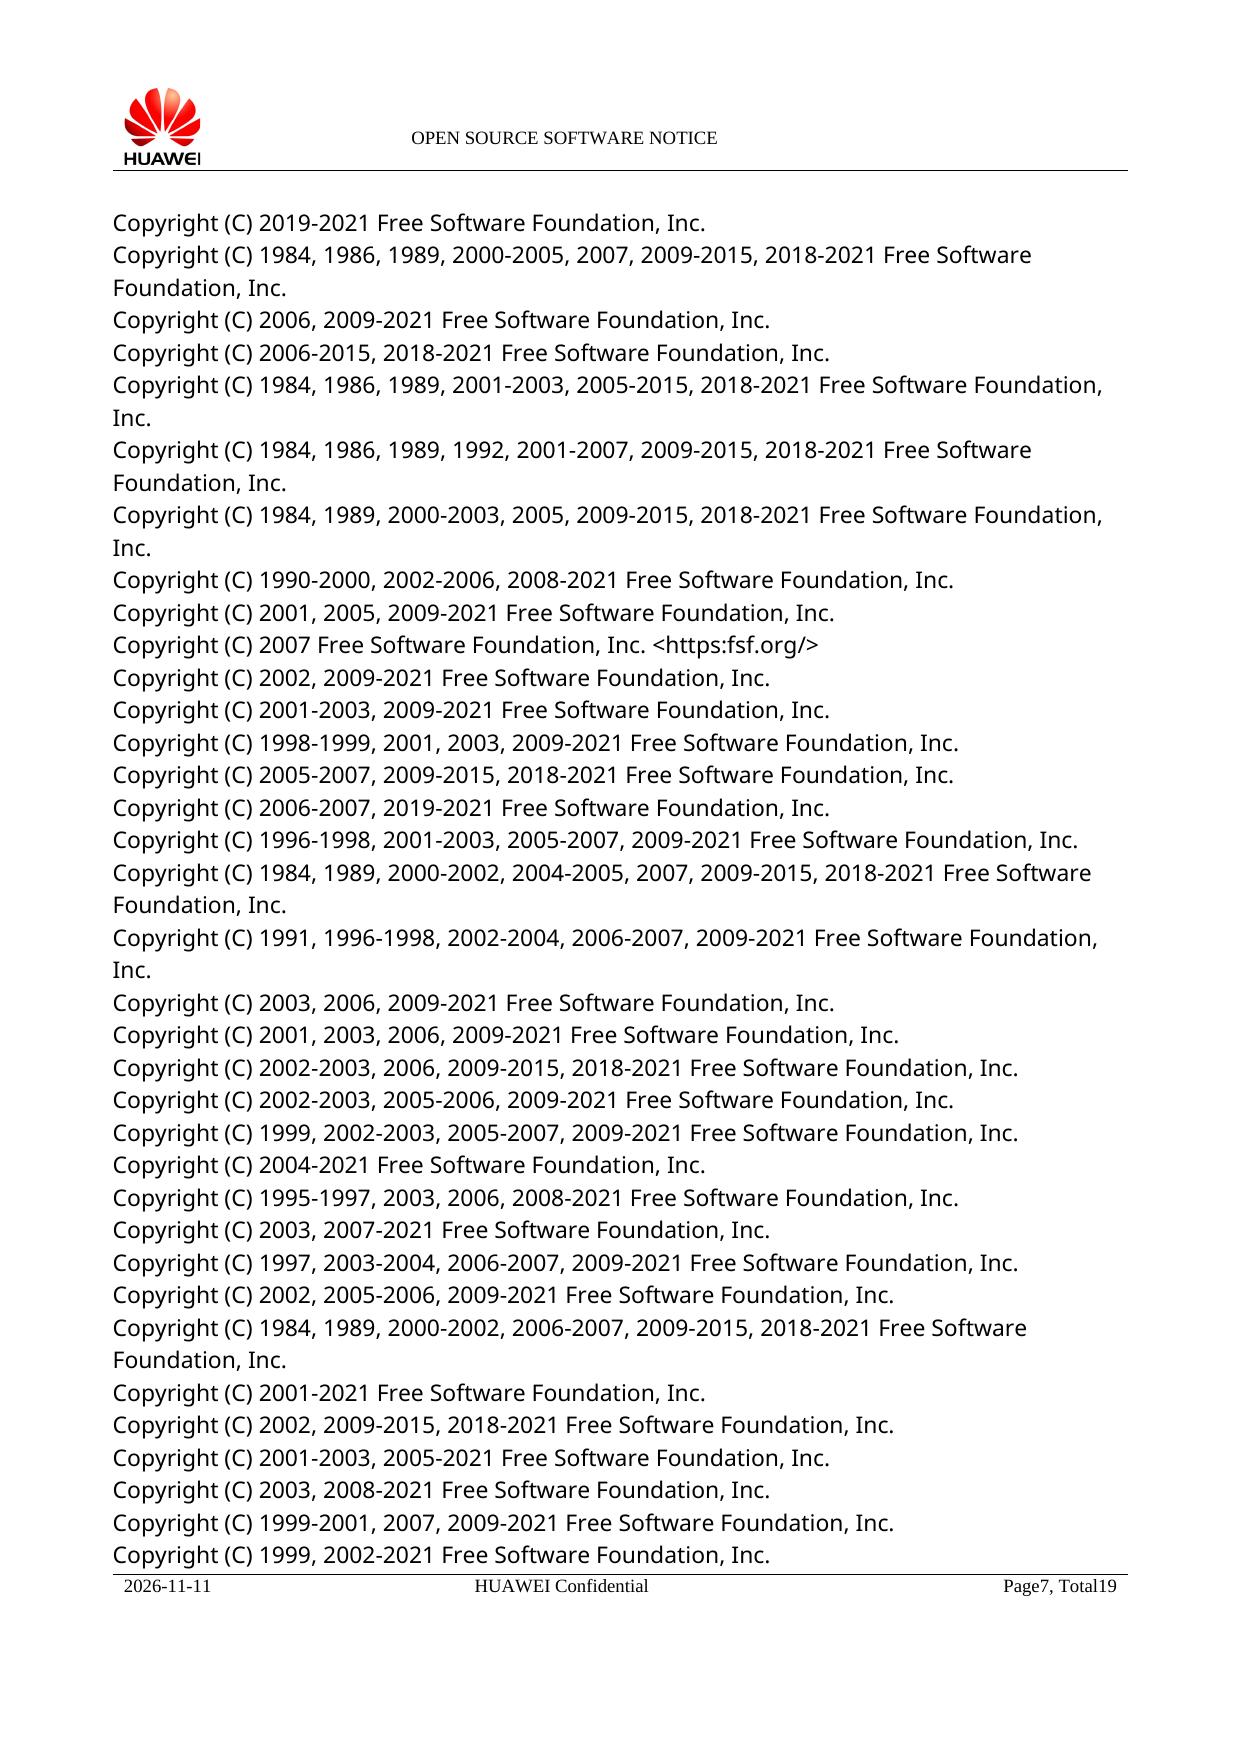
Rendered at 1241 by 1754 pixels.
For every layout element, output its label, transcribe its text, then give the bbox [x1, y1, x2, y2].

picture [124, 88, 201, 165]
